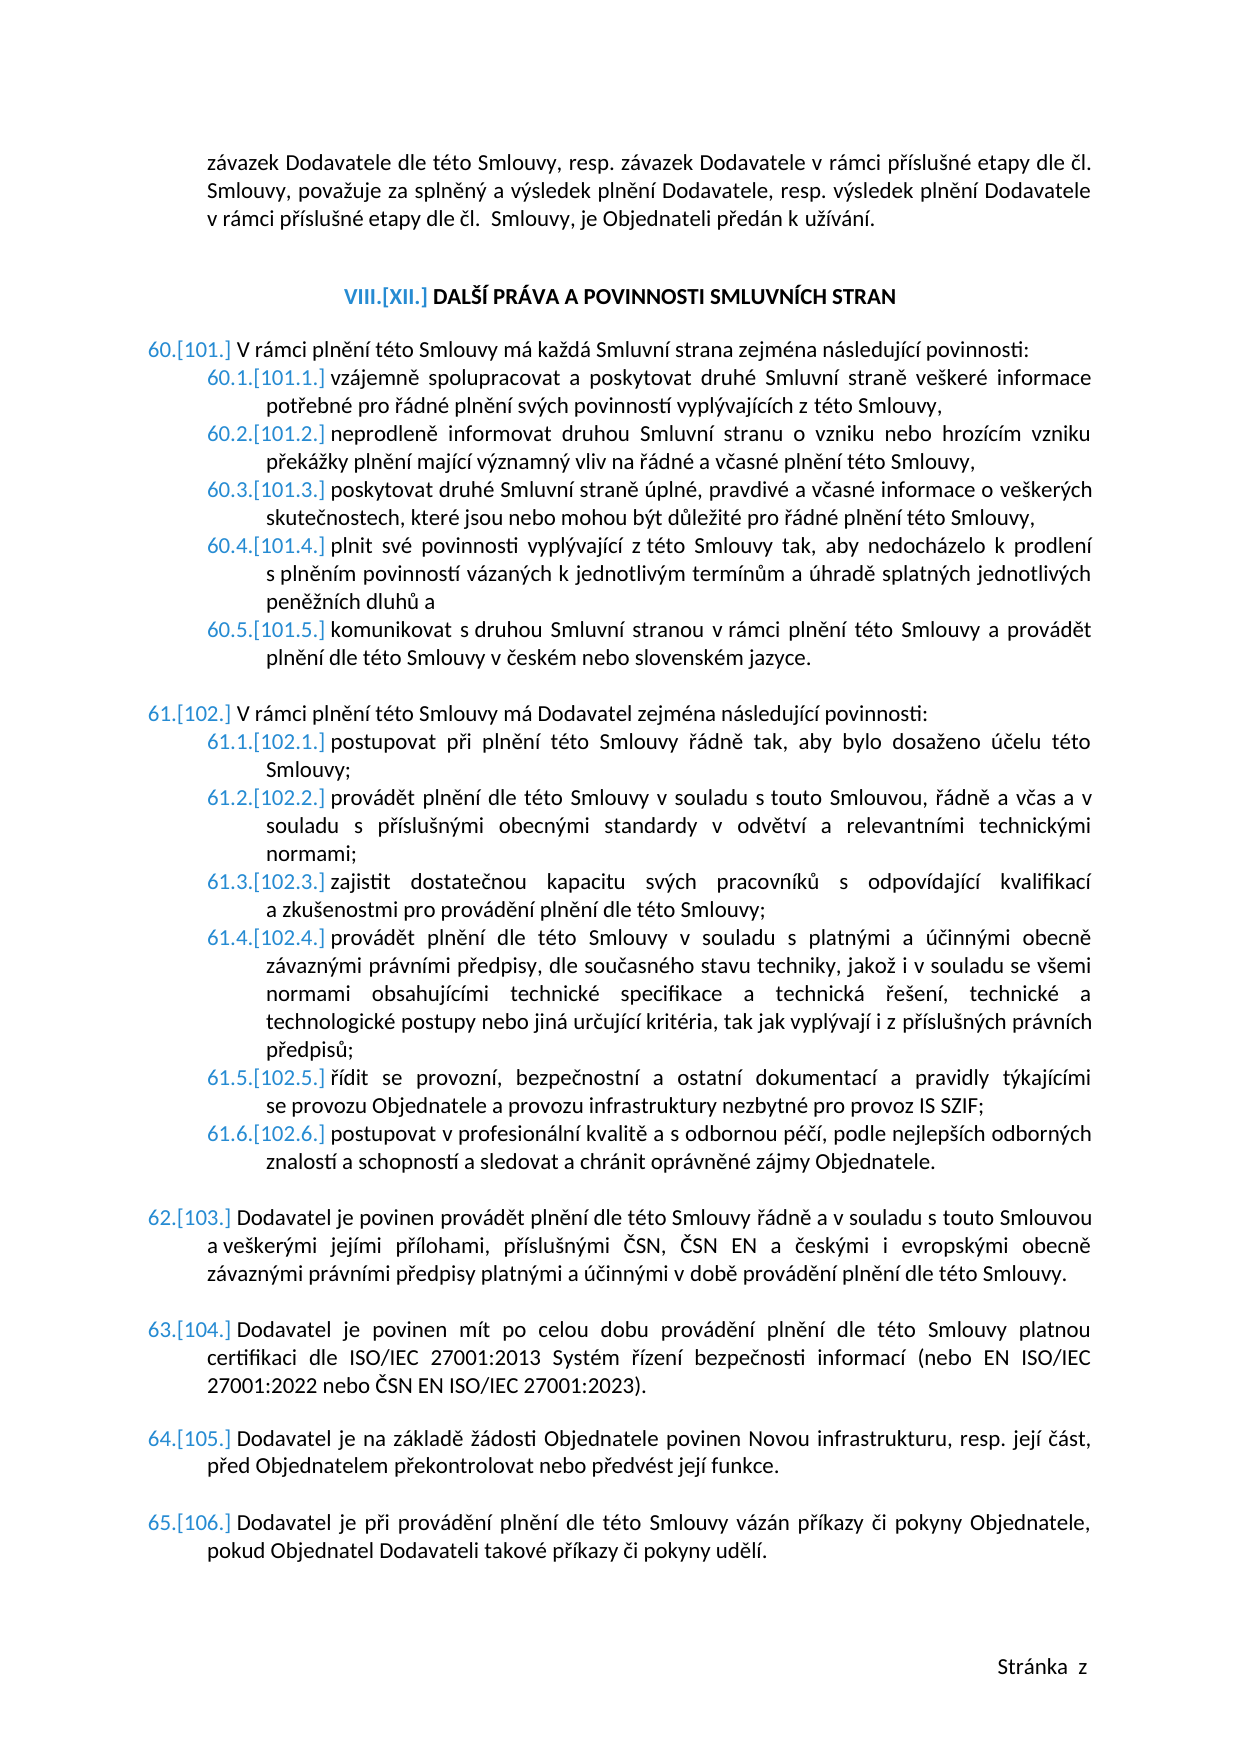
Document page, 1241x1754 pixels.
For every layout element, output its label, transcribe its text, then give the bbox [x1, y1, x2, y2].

text V rámci plnění této Smlouvy má Dodavatel zejména následující povinnosti: [148, 699, 1092, 727]
list poskytovat druhé Smluvní straně úplné, pravdivé a včasné informace o veškerých skutečnostech, které jsou nebo mohou být důležité pro řádné plnění této Smlouvy, [207, 475, 1092, 531]
list Dodavatel je na základě žádosti Objednatele povinen Novou infrastrukturu, resp. její část, před Objednatelem překontrolovat nebo předvést její funkce. [148, 1424, 1092, 1480]
text V rámci plnění této Smlouvy má každá Smluvní strana zejména následující povinnosti: [148, 335, 1092, 363]
list plnit své povinnosti vyplývající z této Smlouvy tak, aby nedocházelo k prodlení s plněním povinností vázaných k jednotlivým termínům a úhradě splatných jednotlivých peněžních dluhů a [207, 531, 1092, 615]
list neprodleně informovat druhou Smluvní stranu o vzniku nebo hrozícím vzniku překážky plnění mající významný vliv na řádné a včasné plnění této Smlouvy, [207, 419, 1092, 475]
text Dodavatel je povinen provádět plnění dle této Smlouvy řádně a v souladu s touto Smlouvou a veškerými jejími přílohami, příslušnými ČSN, ČSN EN a českými i evropskými obecně závaznými právními předpisy platnými a účinnými v době provádění plnění dle této Smlouvy. [148, 1203, 1092, 1287]
subtitle DALŠÍ PRÁVA A POVINNOSTI SMLUVNÍCH STRAN [148, 282, 1092, 310]
list provádět plnění dle této Smlouvy v souladu s touto Smlouvou, řádně a včas a v souladu s příslušnými obecnými standardy v odvětví a relevantními technickými normami; [207, 783, 1092, 867]
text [148, 148, 1092, 232]
text Dodavatel je povinen mít po celou dobu provádění plnění dle této Smlouvy platnou certifikaci dle ISO/IEC 27001:2013 Systém řízení bezpečnosti informací (nebo EN ISO/IEC 27001:2022 nebo ČSN EN ISO/IEC 27001:2023). [148, 1316, 1092, 1399]
list vzájemně spolupracovat a poskytovat druhé Smluvní straně veškeré informace potřebné pro řádné plnění svých povinností vyplývajících z této Smlouvy, [207, 363, 1092, 419]
text Dodavatel je při provádění plnění dle této Smlouvy vázán příkazy či pokyny Objednatele, pokud Objednatel Dodavateli takové příkazy či pokyny udělí. [148, 1508, 1092, 1564]
list zajistit dostatečnou kapacitu svých pracovníků s odpovídající kvalifikací a zkušenostmi pro provádění plnění dle této Smlouvy; [207, 867, 1092, 923]
list provádět plnění dle této Smlouvy v souladu s platnými a účinnými obecně závaznými právními předpisy, dle současného stavu techniky, jakož i v souladu se všemi normami obsahujícími technické specifikace a technická řešení, technické a technologické postupy nebo jiná určující kritéria, tak jak vyplývají i z příslušných právních předpisů; [207, 923, 1092, 1063]
list komunikovat s druhou Smluvní stranou v rámci plnění této Smlouvy a provádět plnění dle této Smlouvy v českém nebo slovenském jazyce. [207, 615, 1092, 671]
list postupovat při plnění této Smlouvy řádně tak, aby bylo dosaženo účelu této Smlouvy; [207, 727, 1092, 783]
list postupovat v profesionální kvalitě a s odbornou péčí, podle nejlepších odborných znalostí a schopností a sledovat a chránit oprávněné zájmy Objednatele. [207, 1119, 1092, 1175]
list řídit se provozní, bezpečnostní a ostatní dokumentací a pravidly týkajícími se provozu Objednatele a provozu infrastruktury nezbytné pro provoz IS SZIF; [207, 1063, 1092, 1119]
